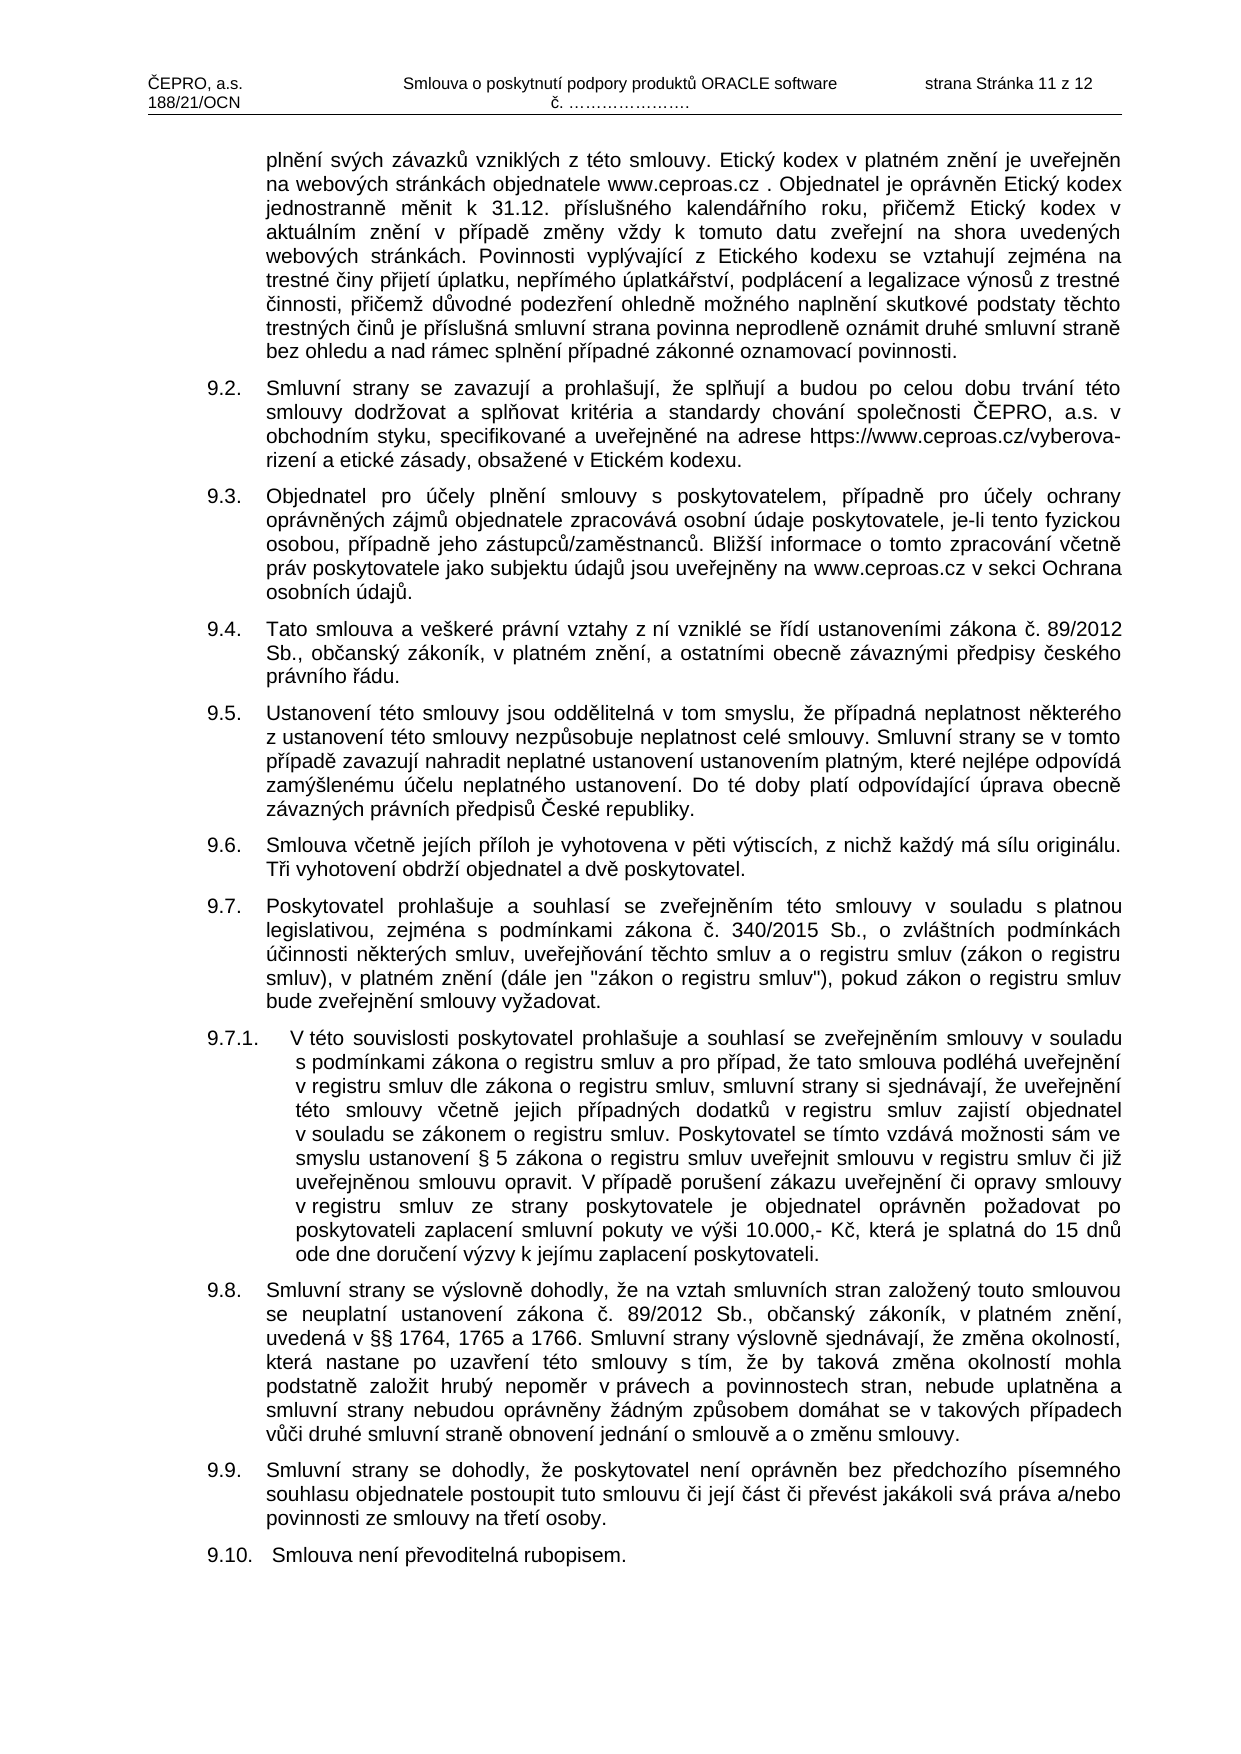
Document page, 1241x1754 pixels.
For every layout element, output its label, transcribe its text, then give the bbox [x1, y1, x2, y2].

list V této souvislosti poskytovatel prohlašuje a souhlasí se zveřejněním smlouvy v souladu s podmínkami zákona o registru smluv a pro případ, že tato smlouva podléhá uveřejnění v registru smluv dle zákona o registru smluv, smluvní strany si sjednávají, že uveřejnění této smlouvy včetně jejich případných dodatků v registru smluv zajistí objednatel v souladu se zákonem o registru smluv. Poskytovatel se tímto vzdává možnosti sám ve smyslu ustanovení § 5 zákona o registru smluv uveřejnit smlouvu v registru smluv či již uveřejněnou smlouvu opravit. V případě porušení zákazu uveřejnění či opravy smlouvy v registru smluv ze strany poskytovatele je objednatel oprávněn požadovat po poskytovateli zaplacení smluvní pokuty ve výši 10.000,- Kč, která je splatná do 15 dnů ode dne doručení výzvy k jejímu zaplacení poskytovateli. [207, 1026, 1122, 1265]
text Smluvní strany se zavazují a prohlašují, že splňují a budou po celou dobu trvání této smlouvy dodržovat a splňovat kritéria a standardy chování společnosti ČEPRO, a.s. v obchodním styku, specifikované a uveřejněné na adrese https://www.ceproas.cz/vyberova-rizení a etické zásady, obsažené v Etickém kodexu. [207, 376, 1122, 472]
text Smluvní strany se výslovně dohodly, že na vztah smluvních stran založený touto smlouvou se neuplatní ustanovení zákona č. 89/2012 Sb., občanský zákoník, v platném znění, uvedená v §§ 1764, 1765 a 1766. Smluvní strany výslovně sjednávají, že změna okolností, která nastane po uzavření této smlouvy s tím, že by taková změna okolností mohla podstatně založit hrubý nepoměr v právech a povinnostech stran, nebude uplatněna a smluvní strany nebudou oprávněny žádným způsobem domáhat se v takových případech vůči druhé smluvní straně obnovení jednání o smlouvě a o změnu smlouvy. [207, 1278, 1122, 1446]
text Objednatel pro účely plnění smlouvy s poskytovatelem, případně pro účely ochrany oprávněných zájmů objednatele zpracovává osobní údaje poskytovatele, je-li tento fyzickou osobou, případně jeho zástupců/zaměstnanců. Bližší informace o tomto zpracování včetně práv poskytovatele jako subjektu údajů jsou uveřejněny na www.ceproas.cz v sekci Ochrana osobních údajů. [207, 484, 1122, 604]
text Ustanovení této smlouvy jsou oddělitelná v tom smyslu, že případná neplatnost některého z ustanovení této smlouvy nezpůsobuje neplatnost celé smlouvy. Smluvní strany se v tomto případě zavazují nahradit neplatné ustanovení ustanovením platným, které nejlépe odpovídá zamýšlenému účelu neplatného ustanovení. Do té doby platí odpovídající úprava obecně závazných právních předpisů České republiky. [207, 701, 1122, 821]
text Smluvní strany se dohodly, že poskytovatel není oprávněn bez předchozího písemného souhlasu objednatele postoupit tuto smlouvu či její část či převést jakákoli svá práva a/nebo povinnosti ze smlouvy na třetí osoby. [207, 1458, 1122, 1530]
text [207, 148, 1122, 363]
text Smlouva včetně jejích příloh je vyhotovena v pěti výtiscích, z nichž každý má sílu originálu. Tři vyhotovení obdrží objednatel a dvě poskytovatel. [207, 833, 1122, 881]
text Smlouva není převoditelná rubopisem. [207, 1542, 1122, 1566]
text Tato smlouva a veškeré právní vztahy z ní vzniklé se řídí ustanoveními zákona č. 89/2012 Sb., občanský zákoník, v platném znění, a ostatními obecně závaznými předpisy českého právního řádu. [207, 616, 1122, 688]
text Poskytovatel prohlašuje a souhlasí se zveřejněním této smlouvy v souladu s platnou legislativou, zejména s podmínkami zákona č. 340/2015 Sb., o zvláštních podmínkách účinnosti některých smluv, uveřejňování těchto smluv a o registru smluv (zákon o registru smluv), v platném znění (dále jen "zákon o registru smluv"), pokud zákon o registru smluv bude zveřejnění smlouvy vyžadovat. [207, 893, 1122, 1013]
